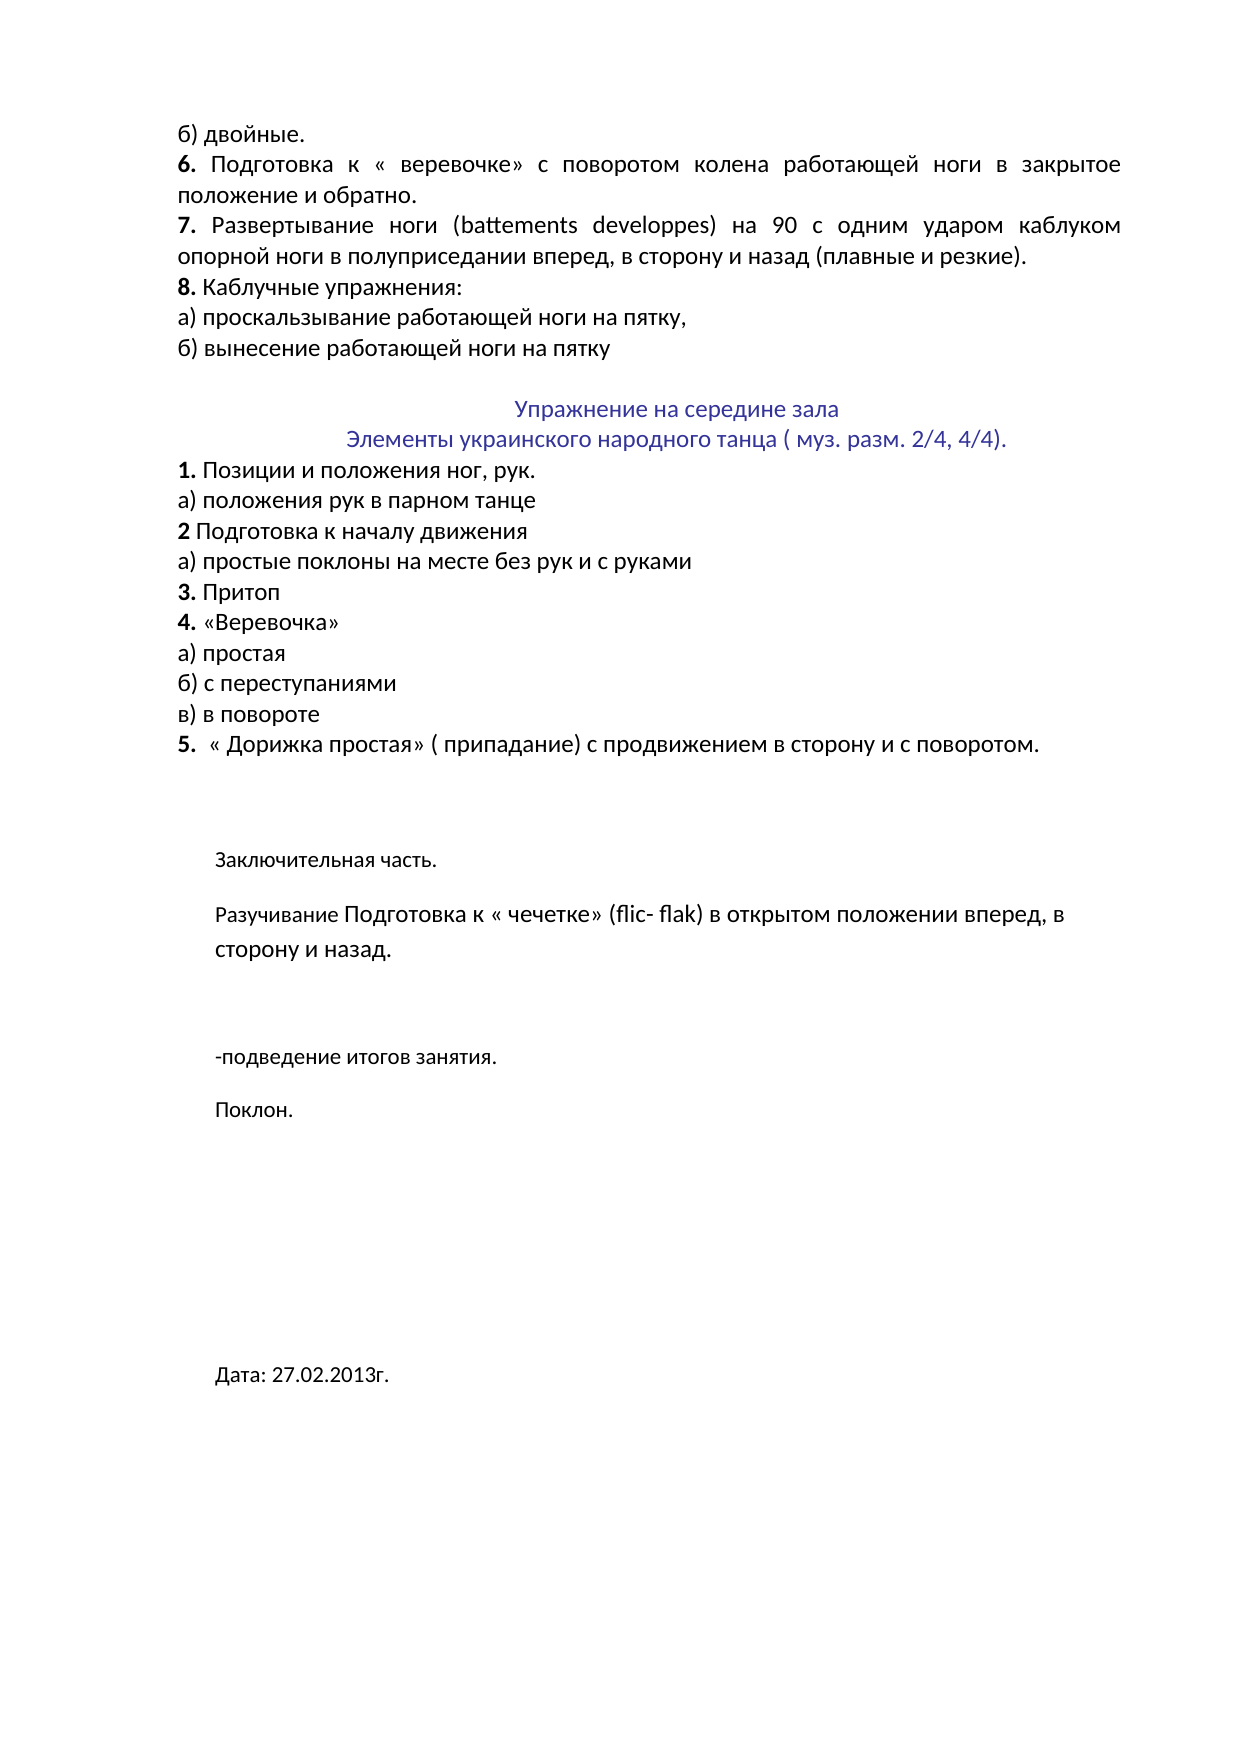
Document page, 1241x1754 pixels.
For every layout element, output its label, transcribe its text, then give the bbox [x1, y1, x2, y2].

text 4. «Веревочка» [177, 606, 1122, 637]
text 7. Развертывание ноги (battements developpes) на 90 с одним ударом каблуком опорной ноги в полуприседании вперед, в сторону и назад (плавные и резкие). [177, 210, 1122, 271]
text -подведение итогов занятия. [215, 1042, 1152, 1070]
text 1. Позиции и положения ног, рук. [177, 454, 1122, 484]
text Разучивание Подготовка к « чечетке» (flic- flak) в открытом положении вперед, в сторону и назад. [215, 898, 1152, 964]
text Упражнение на середине зала [177, 393, 1122, 423]
text 3. Притоп [177, 576, 1122, 606]
text Поклон. [215, 1095, 1152, 1123]
text б) двойные. [177, 118, 1122, 149]
text 8. Каблучные упражнения: [177, 271, 1122, 301]
text б) вынесение работающей ноги на пятку [177, 332, 1122, 362]
text Дата: 27.02.2013г. [215, 1360, 1152, 1388]
text а) положения рук в парном танце [177, 484, 1122, 515]
text а) простая [177, 637, 1122, 667]
text а) простые поклоны на месте без рук и с руками [177, 545, 1122, 576]
text б) с переступаниями [177, 667, 1122, 698]
text Элементы украинского народного танца ( муз. разм. 2/4, 4/4). [177, 423, 1122, 454]
text а) проскальзывание работающей ноги на пятку, [177, 301, 1122, 332]
text Заключительная часть. [215, 845, 1152, 873]
text 2 Подготовка к началу движения [177, 515, 1122, 545]
text в) в повороте [177, 698, 1122, 728]
text 5. « Дорижка простая» ( припадание) с продвижением в сторону и с поворотом. [177, 728, 1122, 759]
text 6. Подготовка к « веревочке» с поворотом колена работающей ноги в закрытое положение и обратно. [177, 149, 1122, 210]
